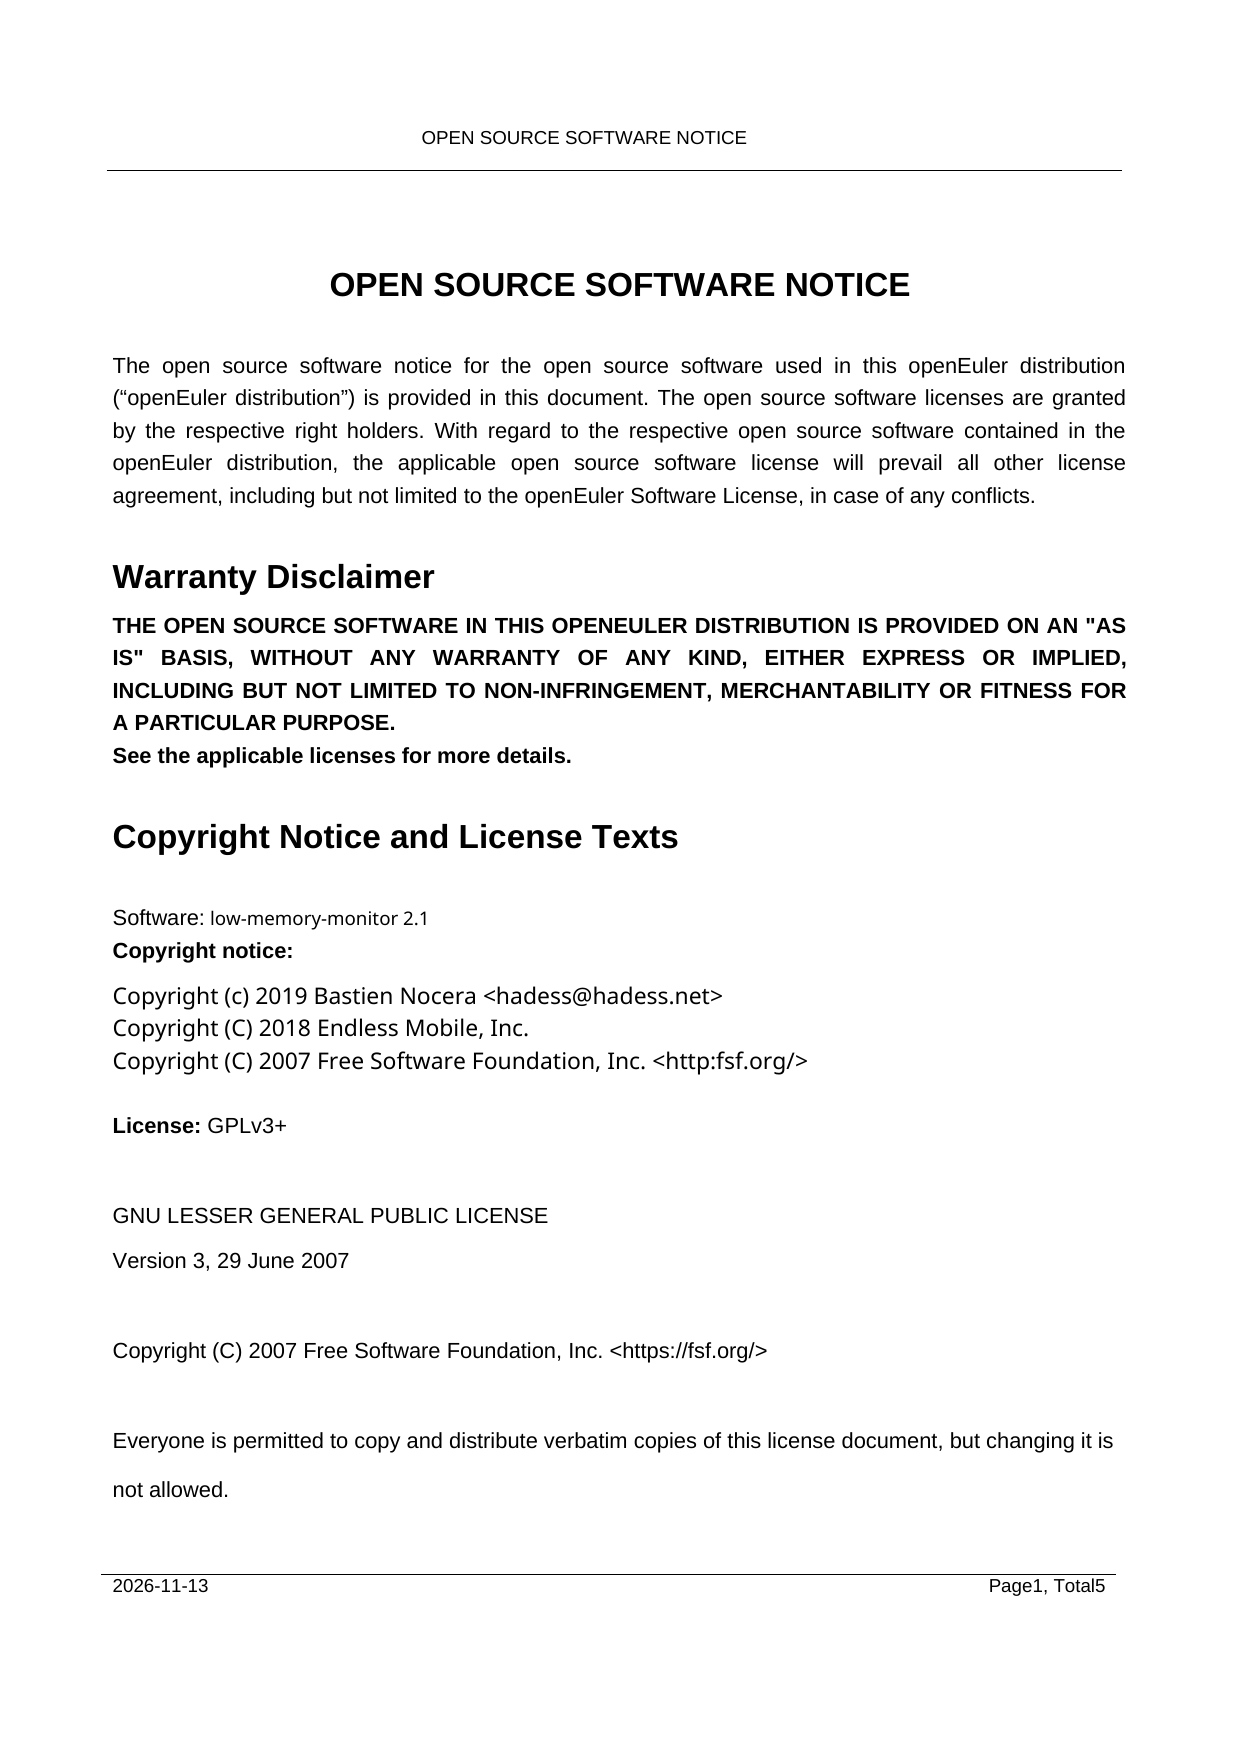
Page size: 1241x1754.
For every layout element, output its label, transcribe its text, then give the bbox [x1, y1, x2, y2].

text Warranty Disclaimer [112, 544, 1128, 609]
text Everyone is permitted to copy and distribute verbatim copies of this license document, but changing it is not allowed. [112, 1425, 1128, 1506]
text Software: low-memory-monitor 2.1 [112, 901, 1128, 934]
text License: GPLv3+ [112, 1109, 1128, 1142]
text OPEN SOURCE SOFTWARE NOTICE [112, 251, 1128, 316]
text Version 3, 29 June 2007 [112, 1244, 1128, 1277]
text GNU LESSER GENERAL PUBLIC LICENSE [112, 1199, 1128, 1232]
text Copyright (C) 2007 Free Software Foundation, Inc. <https://fsf.org/> [112, 1334, 1128, 1367]
text Copyright (C) 2018 Endless Mobile, Inc. [112, 1012, 1128, 1044]
text THE OPEN SOURCE SOFTWARE IN THIS OPENEULER DISTRIBUTION IS PROVIDED ON AN "AS IS" BASIS, WITHOUT ANY WARRANTY OF ANY KIND, EITHER EXPRESS OR IMPLIED, INCLUDING BUT NOT LIMITED TO NON-INFRINGEMENT, MERCHANTABILITY OR FITNESS FOR A PARTICULAR PURPOSE. See the applicable licenses for more details. [112, 609, 1128, 771]
text The open source software notice for the open source software used in this openEuler distribution (“openEuler distribution”) is provided in this document. The open source software licenses are granted by the respective right holders. With regard to the respective open source software contained in the openEuler distribution, the applicable open source software license will prevail all other license agreement, including but not limited to the openEuler Software License, in case of any conflicts. [112, 349, 1128, 511]
text Copyright Notice and License Texts [112, 804, 1128, 869]
text Copyright (c) 2019 Bastien Nocera <hadess@hadess.net> [112, 979, 1128, 1012]
text Copyright (C) 2007 Free Software Foundation, Inc. <http:fsf.org/> [112, 1044, 1128, 1077]
text Copyright notice: [112, 934, 1128, 966]
